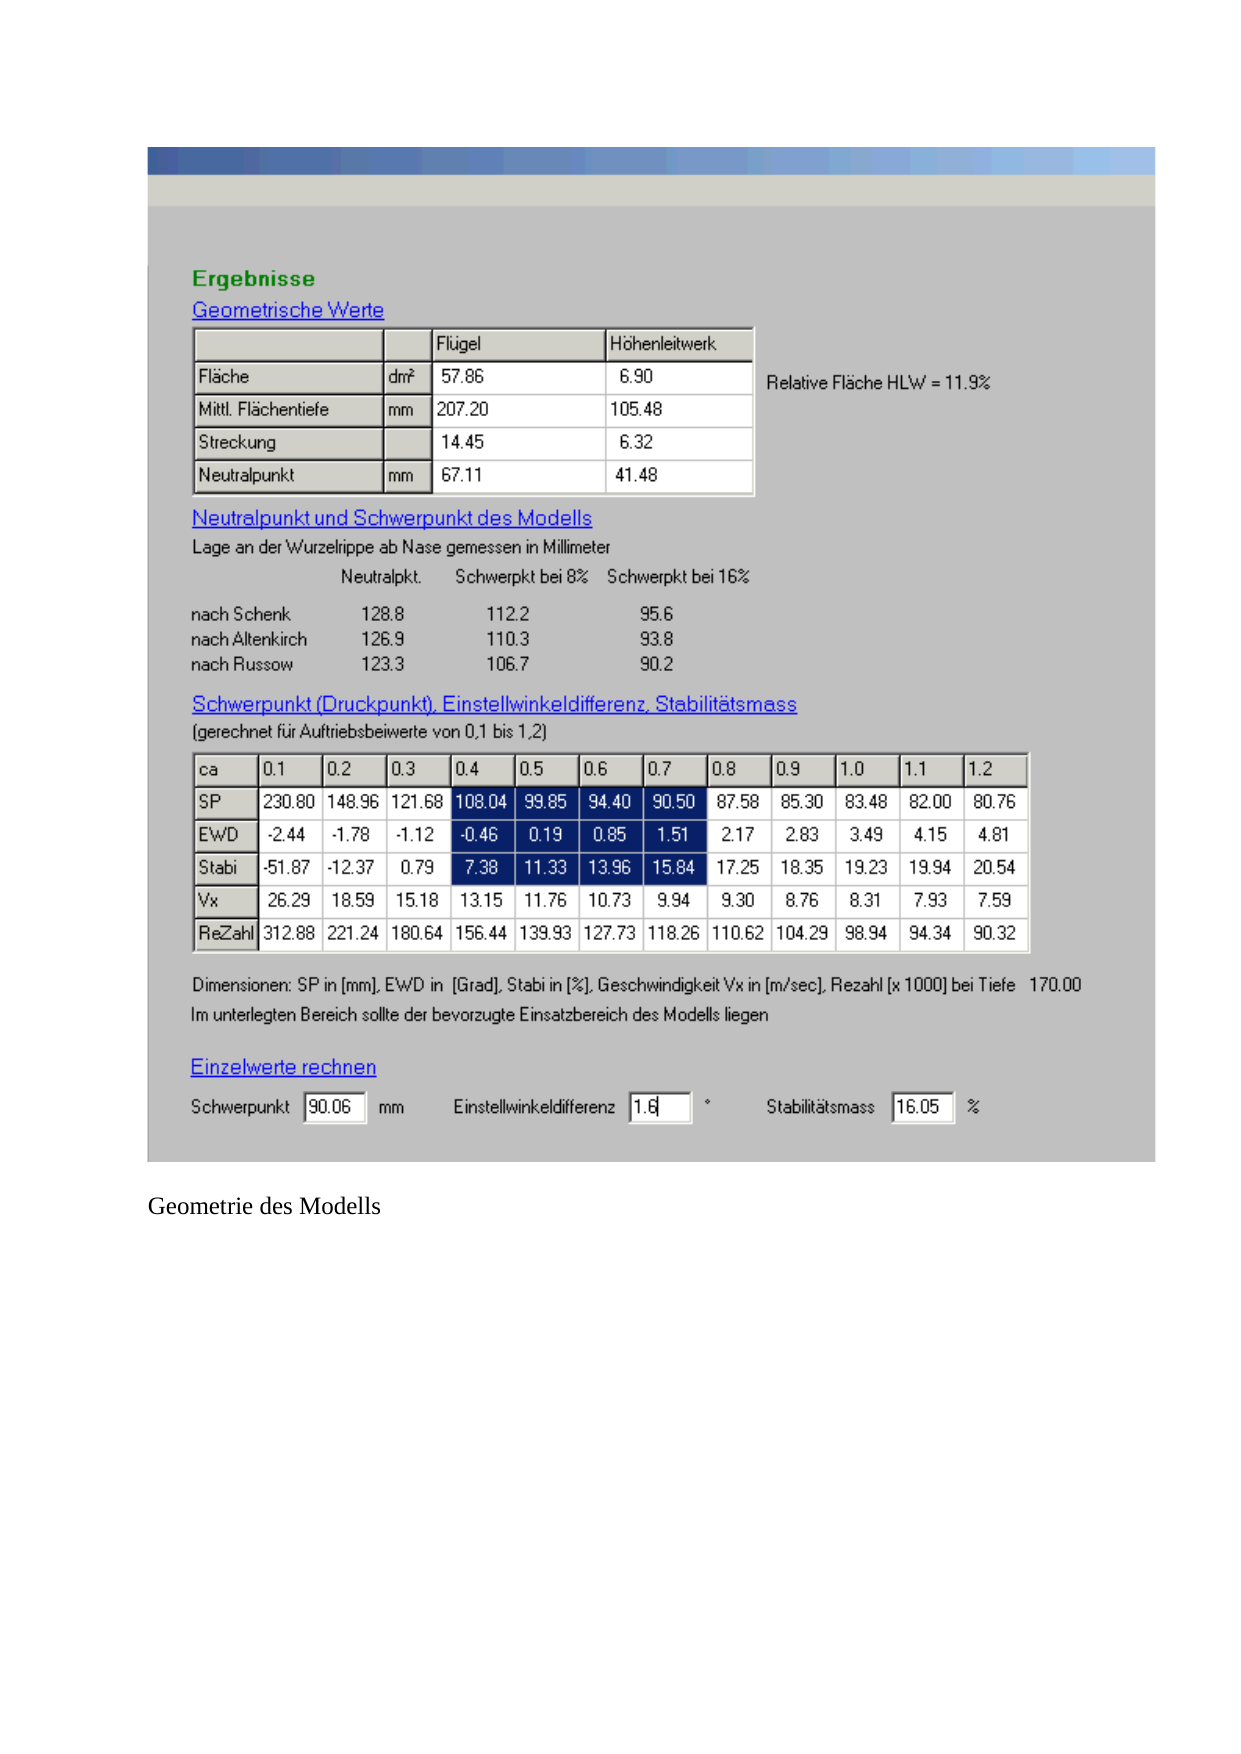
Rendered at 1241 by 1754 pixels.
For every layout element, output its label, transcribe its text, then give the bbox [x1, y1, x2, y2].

text Geometrie des Modells [148, 1191, 1093, 1219]
picture [147, 147, 1156, 1162]
